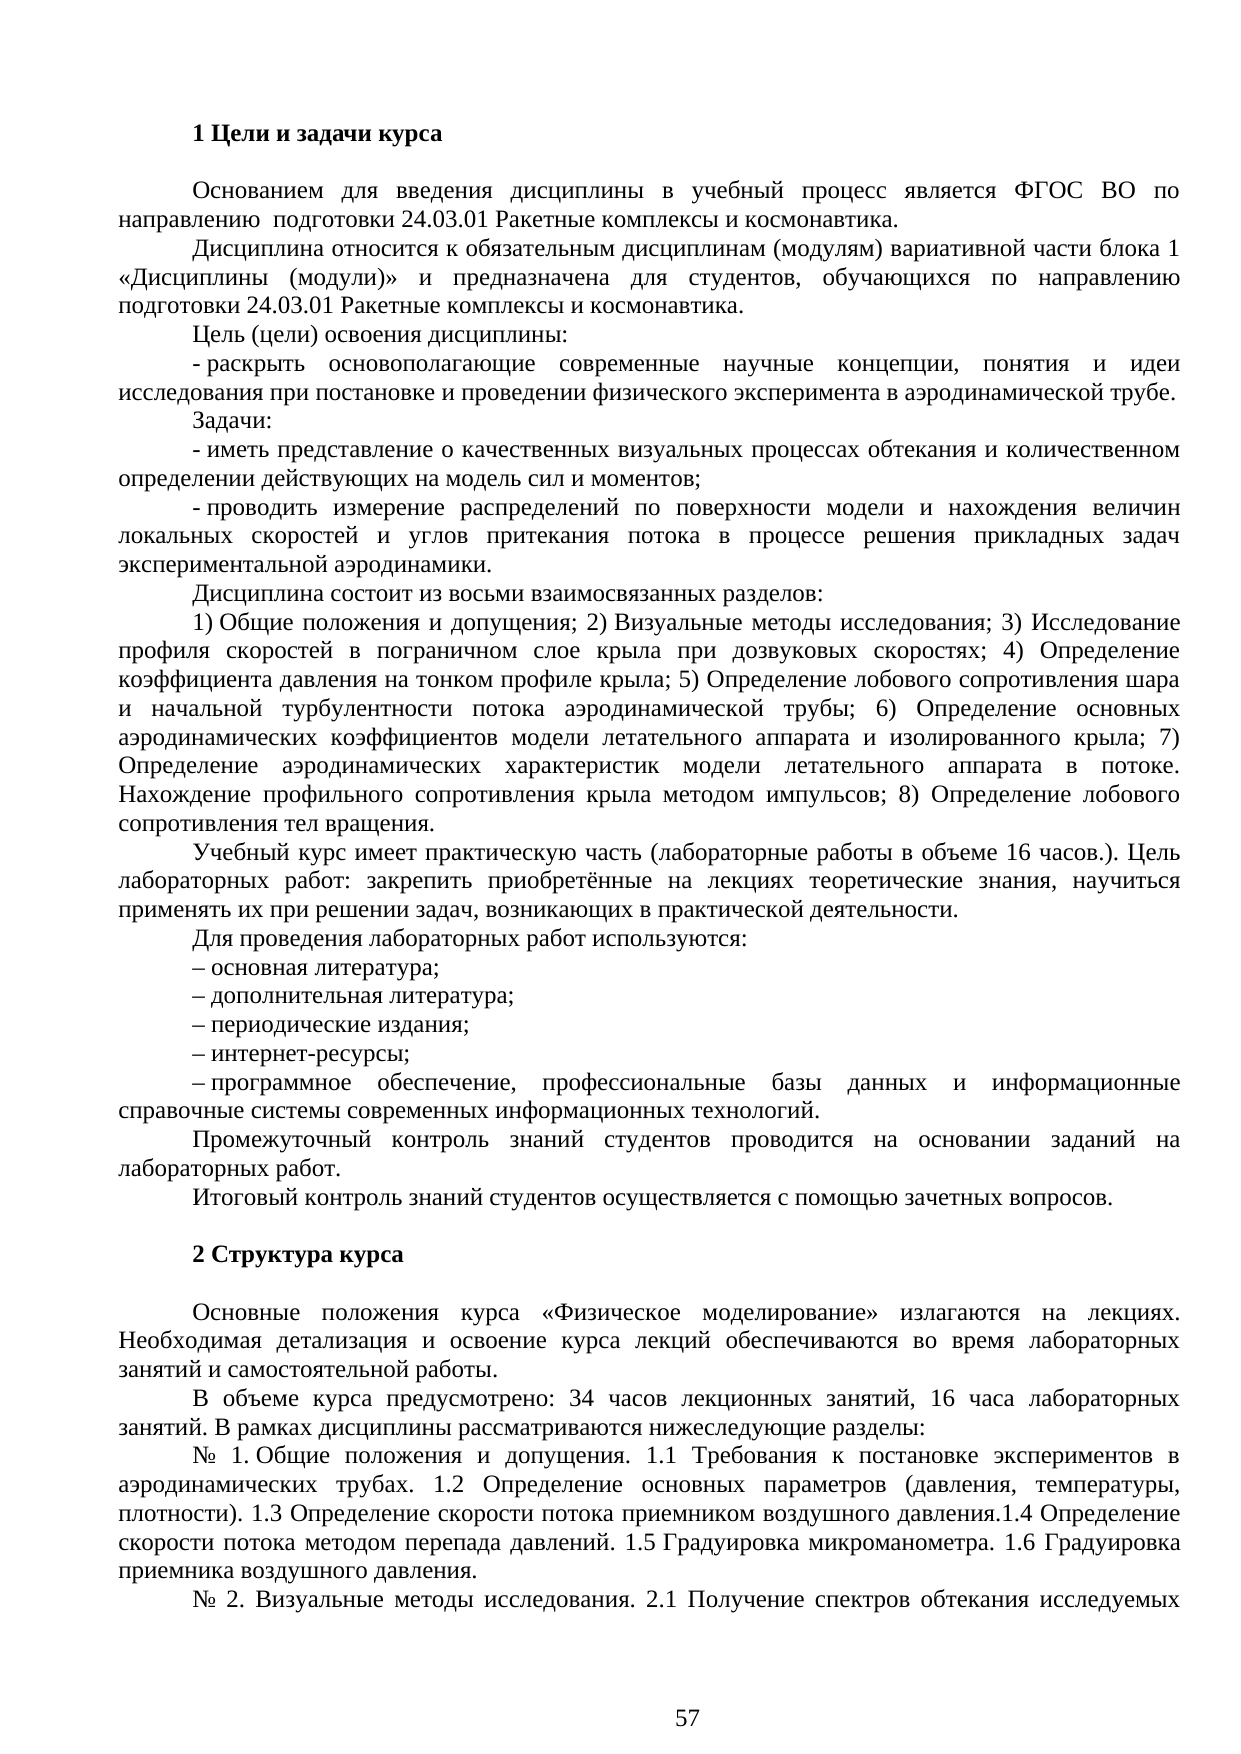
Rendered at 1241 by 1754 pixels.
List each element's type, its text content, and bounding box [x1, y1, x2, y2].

text - раскрыть основополагающие современные научные концепции, понятия и идеи исследования при постановке и проведении физического эксперимента в аэродинамической трубе. [118, 348, 1181, 406]
text Задачи: [118, 406, 1181, 434]
text - иметь представление о качественных визуальных процессах обтекания и количественном определении действующих на модель сил и моментов; [118, 434, 1181, 492]
text 1) Общие положения и допущения; 2) Визуальные методы исследования; 3) Исследование профиля скоростей в пограничном слое крыла при дозвуковых скоростях; 4) Определение коэффициента давления на тонком профиле крыла; 5) Определение лобового сопротивления шара и начальной турбулентности потока аэродинамической трубы; 6) Определение основных аэродинамических коэффициентов модели летательного аппарата и изолированного крыла; 7) Определение аэродинамических характеристик модели летательного аппарата в потоке. Нахождение профильного сопротивления крыла методом импульсов; 8) Определение лобового сопротивления тел вращения. [118, 607, 1181, 837]
text Для проведения лабораторных работ используются: [118, 923, 1181, 952]
text Цель (цели) освоения дисциплины: [118, 319, 1181, 348]
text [118, 1584, 1181, 1613]
text Дисциплина относится к обязательным дисциплинам (модулям) вариативной части блока 1 «Дисциплины (модули)» и предназначена для студентов, обучающихся по направлению подготовки 24.03.01 Ракетные комплексы и космонавтика. [118, 233, 1181, 319]
text Промежуточный контроль знаний студентов проводится на основании заданий на лабораторных работ. [118, 1124, 1181, 1182]
text Основные положения курса «Физическое моделирование» излагаются на лекциях. Необходимая детализация и освоение курса лекций обеспечиваются во время лабораторных занятий и самостоятельной работы. [118, 1297, 1181, 1383]
text - проводить измерение распределений по поверхности модели и нахождения величин локальных скоростей и углов притекания потока в процессе решения прикладных задач экспериментальной аэродинамики. [118, 492, 1181, 578]
text – программное обеспечение, профессиональные базы данных и информационные справочные системы современных информационных технологий. [118, 1067, 1181, 1124]
text 2 Структура курса [118, 1239, 1181, 1268]
text Итоговый контроль знаний студентов осуществляется с помощью зачетных вопросов. [118, 1182, 1181, 1211]
text Основанием для введения дисциплины в учебный процесс является ФГОС ВО по направлению подготовки 24.03.01 Ракетные комплексы и космонавтика. [118, 176, 1181, 233]
text № 1. Общие положения и допущения. 1.1 Требования к постановке экспериментов в аэродинамических трубах. 1.2 Определение основных параметров (давления, температуры, плотности). 1.3 Определение скорости потока приемником воздушного давления.1.4 Определение скорости потока методом перепада давлений. 1.5 Градуировка микроманометра. 1.6 Градуировка приемника воздушного давления. [118, 1441, 1181, 1584]
text – интернет-ресурсы; [118, 1038, 1181, 1067]
text Дисциплина состоит из восьми взаимосвязанных разделов: [118, 578, 1181, 607]
subtitle 1 Цели и задачи курса [118, 118, 1181, 147]
text Учебный курс имеет практическую часть (лабораторные работы в объеме 16 часов.). Цель лабораторных работ: закрепить приобретённые на лекциях теоретические знания, научиться применять их при решении задач, возникающих в практической деятельности. [118, 837, 1181, 923]
text – дополнительная литература; [118, 981, 1181, 1009]
text В объеме курса предусмотрено: 34 часов лекционных занятий, 16 часа лабораторных занятий. В рамках дисциплины рассматриваются нижеследующие разделы: [118, 1383, 1181, 1441]
text – основная литература; [118, 952, 1181, 981]
text – периодические издания; [118, 1009, 1181, 1038]
